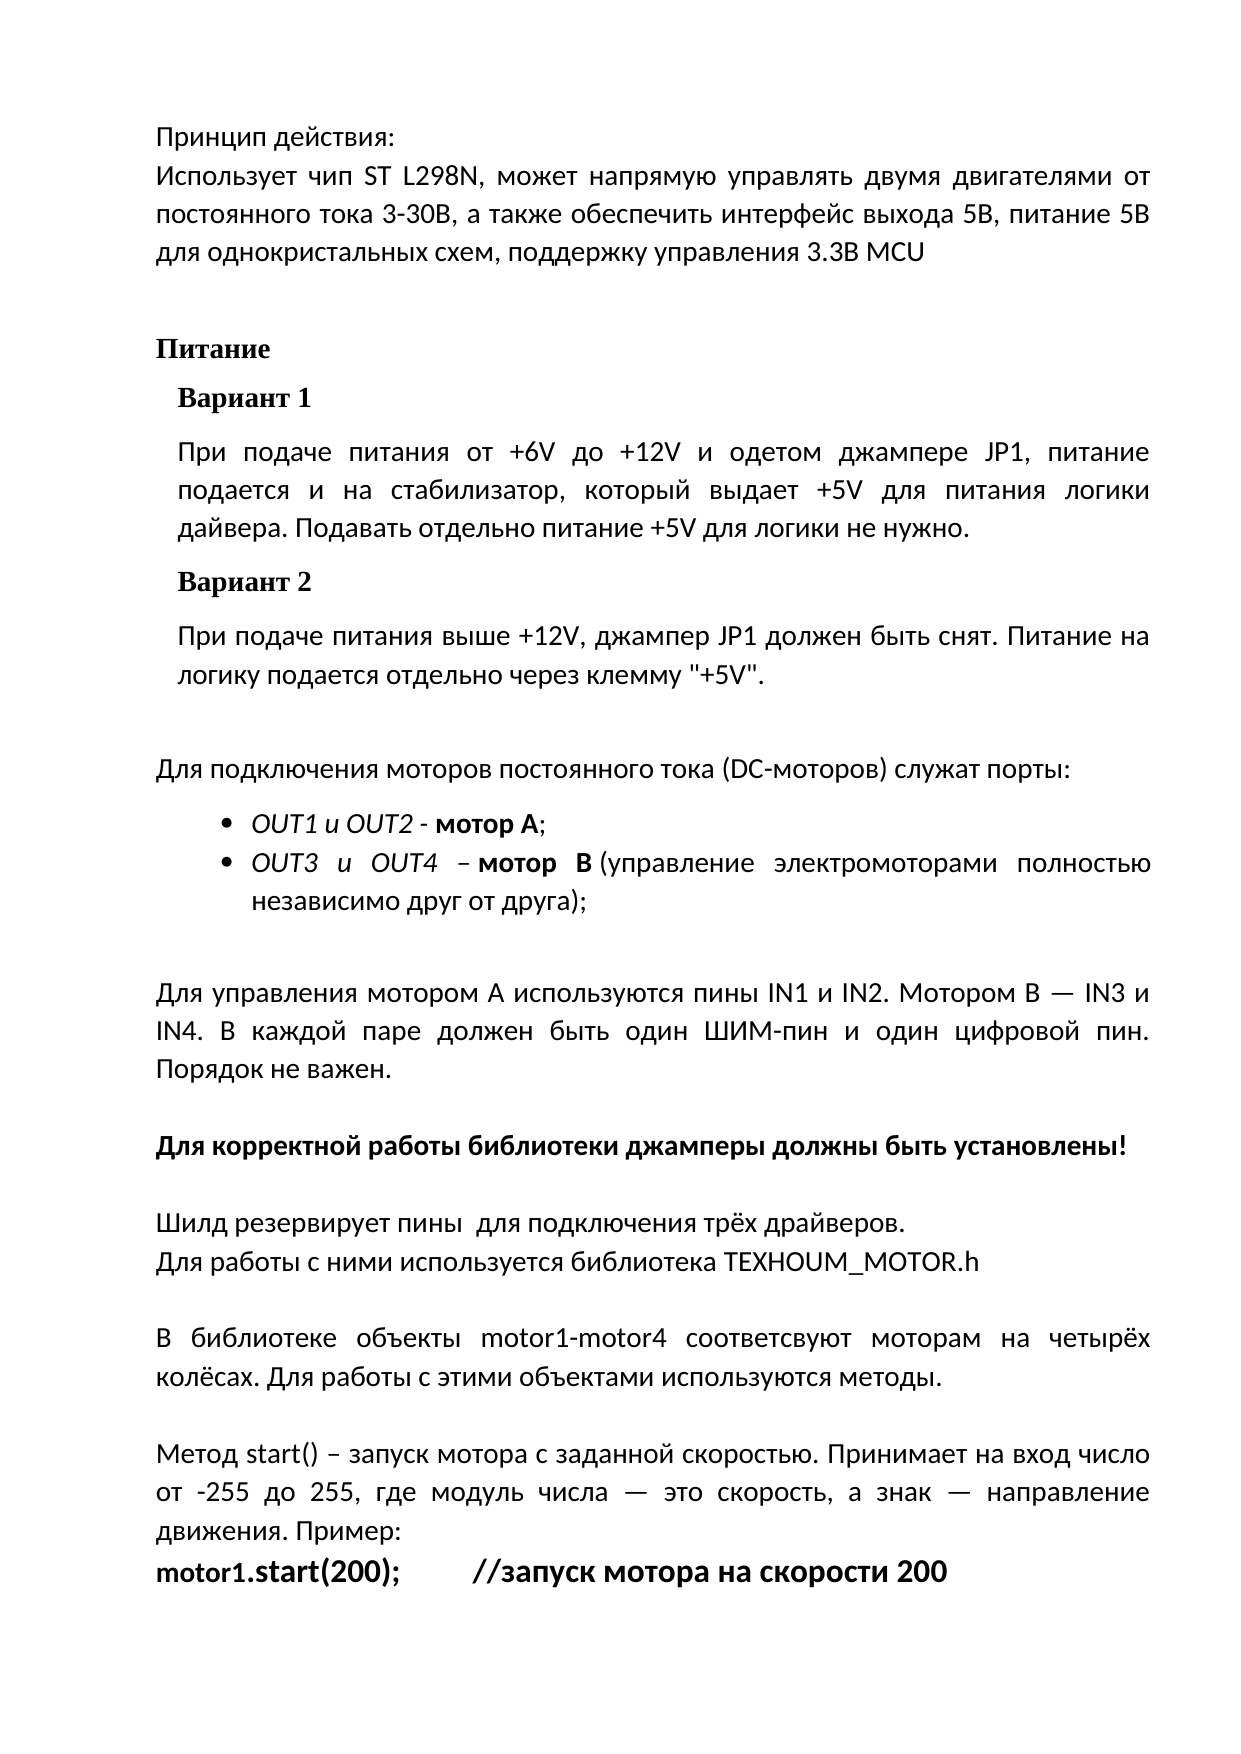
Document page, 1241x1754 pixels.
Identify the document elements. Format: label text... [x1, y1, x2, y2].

list Для управления мотором А используются пины IN1 и IN2. Мотором B — IN3 и IN4. В каждой паре должен быть один ШИМ-пин и один цифровой пин. Порядок не важен. [156, 974, 1152, 1086]
list Принцип действия: [156, 118, 1152, 154]
list motor1.start(200); //запуск мотора на скорости 200 [156, 1550, 1152, 1591]
list OUT3 и OUT4 – мотор B (управление электромоторами полностью независимо друг от друга); [222, 844, 1152, 918]
subtitle Питание [156, 331, 1152, 365]
list Для корректной работы библиотеки джамперы должны быть установлены! [156, 1127, 1152, 1163]
list Использует чип ST L298N, может напрямую управлять двумя двигателями от постоянного тока 3-30В, а также обеспечить интерфейс выхода 5В, питание 5В для однокристальных схем, поддержку управления 3.3В MCU [156, 157, 1152, 269]
list OUT1 и OUT2 - мотор A; [222, 805, 1152, 841]
text Для подключения моторов постоянного тока (DC-моторов) служат порты: [156, 750, 1152, 785]
list В библиотеке объекты motor1-motor4 соответсвуют моторам на четырёх колёсах. Для работы с этими объектами используются методы. [156, 1319, 1152, 1394]
subtitle Вариант 1 [177, 380, 1152, 413]
list Шилд резервирует пины для подключения трёх драйверов. [156, 1204, 1152, 1240]
subtitle Вариант 2 [177, 564, 1152, 598]
text При подаче питания выше +12V, джампер JP1 должен быть снят. Питание на логику подается отдельно через клемму "+5V". [177, 617, 1152, 691]
list Метод start() – запуск мотора с заданной скоростью. Принимает на вход число от -255 до 255, где модуль числа — это скорость, а знак — направление движения. Пример: [156, 1435, 1152, 1547]
list Для работы с ними используется библиотека TEXHOUM_MOTOR.h [156, 1243, 1152, 1278]
text При подаче питания от +6V до +12V и одетом джампере JP1, питание подается и на стабилизатор, который выдает +5V для питания логики дайвера. Подавать отдельно питание +5V для логики не нужно. [177, 433, 1152, 545]
